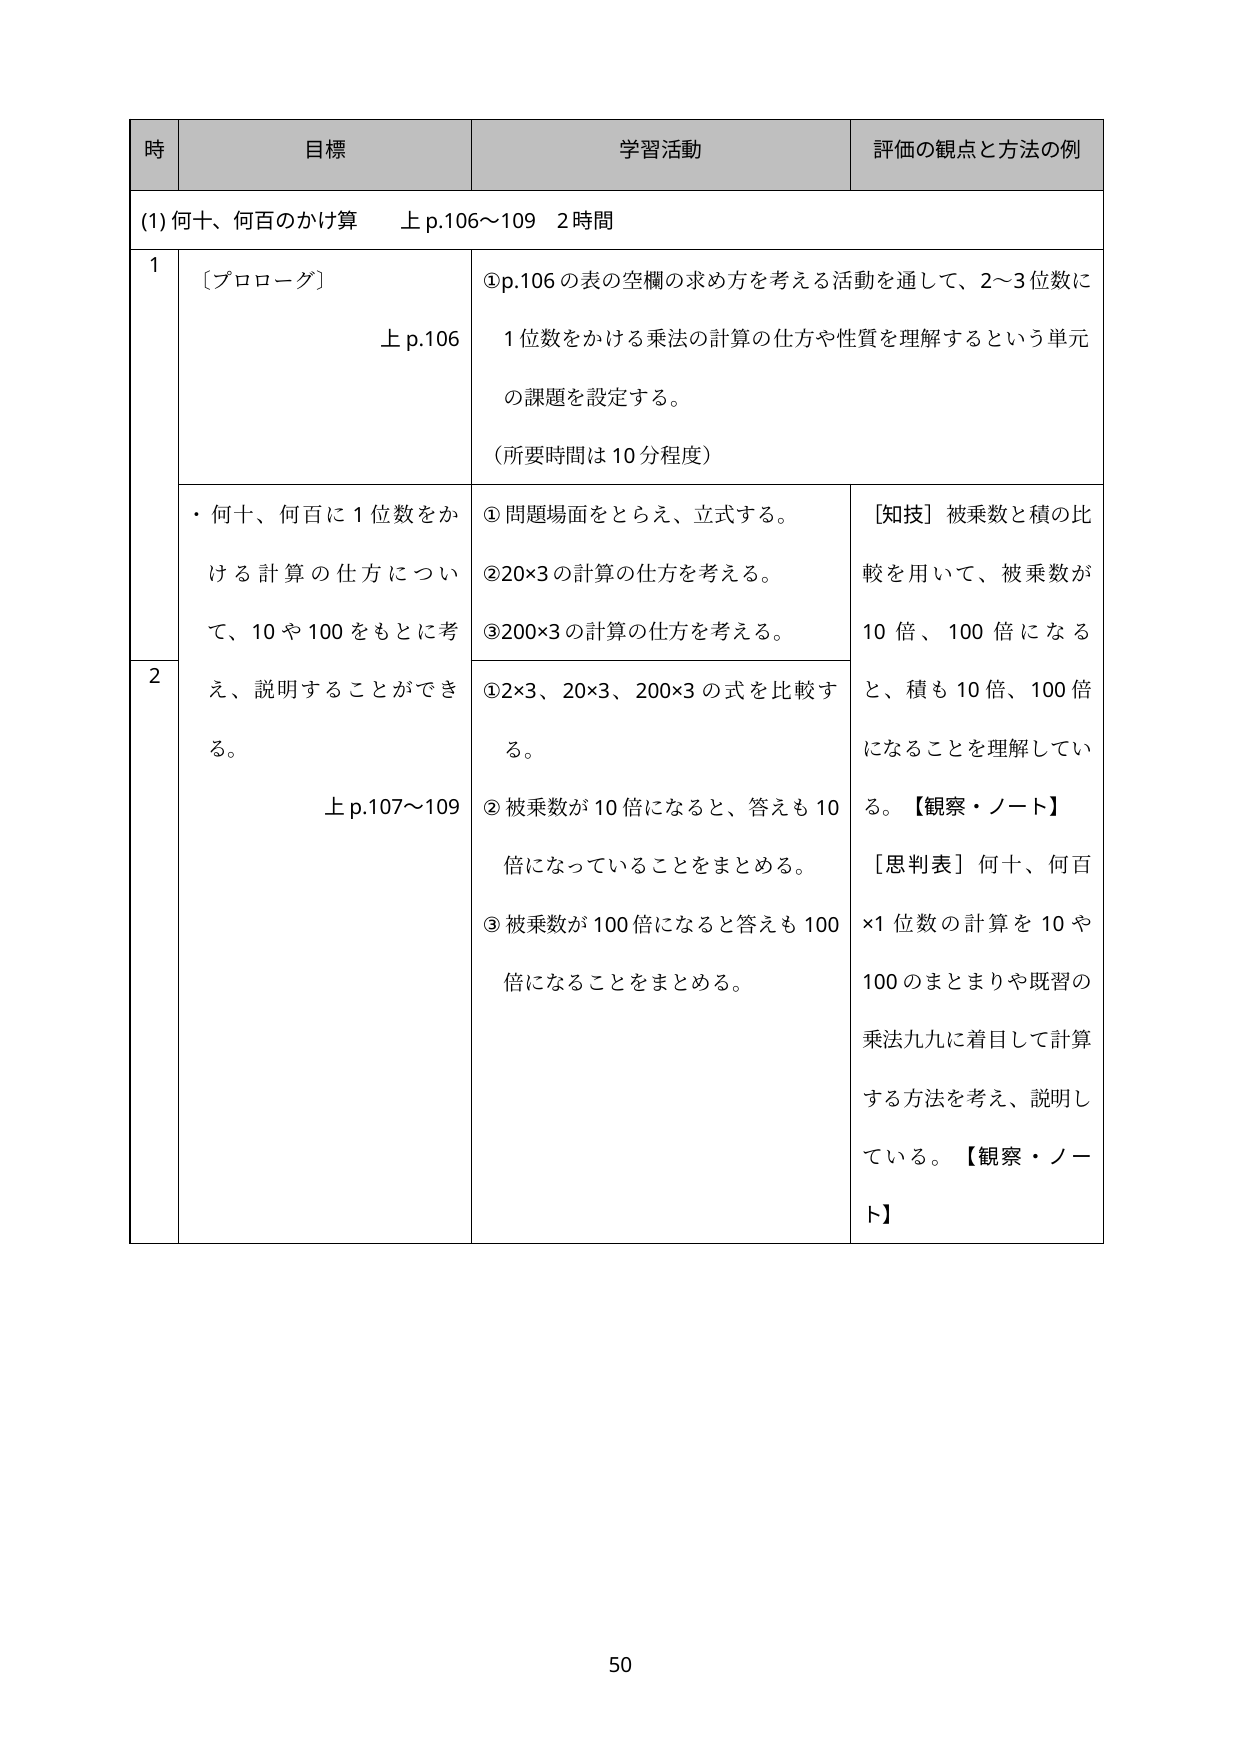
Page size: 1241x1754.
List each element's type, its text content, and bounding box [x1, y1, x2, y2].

table_cell (1) 何十、何百のかけ算 上p.106～109 2時間 [131, 191, 1103, 249]
table_cell 1 [131, 250, 178, 659]
table_cell 何十、何百に1位数をかける計算の仕方について、10や100をもとに考え、説明することができる。 上p.107～109 [179, 485, 471, 1243]
table_cell 2 [131, 661, 178, 1243]
table_header 学習活動 [472, 120, 850, 190]
table_header 目標 [179, 120, 471, 190]
table_cell ①問題場面をとらえ、立式する。 ②20×3の計算の仕方を考える。 ③200×3の計算の仕方を考える。 [472, 485, 850, 659]
table_cell ①2×3、20×3、200×3の式を比較する。 ②被乗数が10倍になると、答えも10倍になっていることをまとめる。 ③被乗数が100倍になると答えも100倍になることをまとめる。 [472, 661, 850, 1243]
table_cell ①p.106の表の空欄の求め方を考える活動を通して、2～3位数に1位数をかける乗法の計算の仕方や性質を理解するという単元の課題を設定する。 （所要時間は10分程度） [472, 250, 1103, 483]
table_header 時 [131, 120, 178, 190]
table_cell 〔プロローグ〕 上p.106 [179, 250, 471, 483]
table_cell ［知技］被乗数と積の比較を用いて、被乗数が10倍、100倍になると、積も10倍、100倍になることを理解している。【観察・ノート】 ［思判表］何十、何百×1位数の計算を10や100のまとまりや既習の乗法九九に着目して計算する方法を考え、説明している。【観察・ノート】 [851, 485, 1103, 1243]
table_header 評価の観点と方法の例 [851, 120, 1103, 190]
